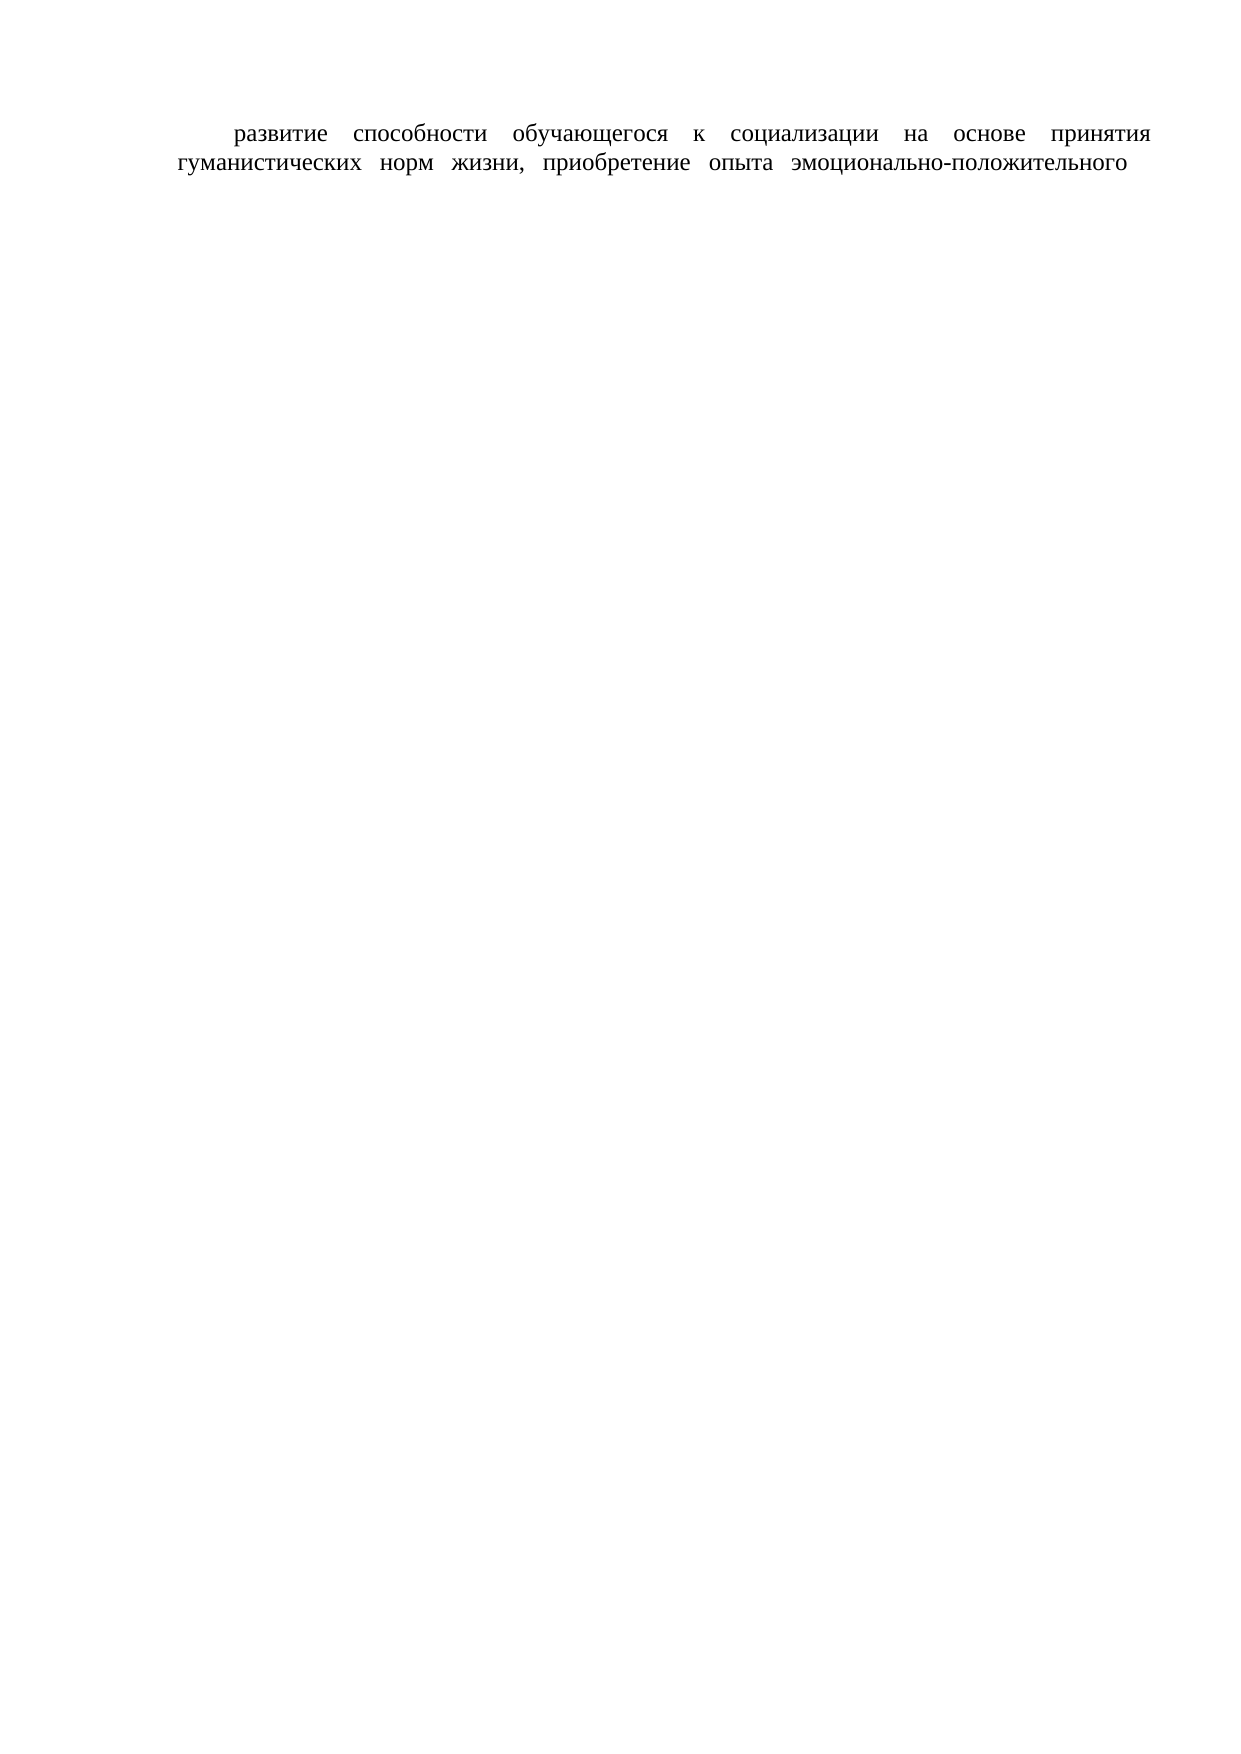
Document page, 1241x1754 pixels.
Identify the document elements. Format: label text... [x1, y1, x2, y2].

text развитие способности обучающегося к социализации на основе принятия гуманистических норм жизни, приобретение опыта эмоционально-положительного [177, 118, 1151, 176]
